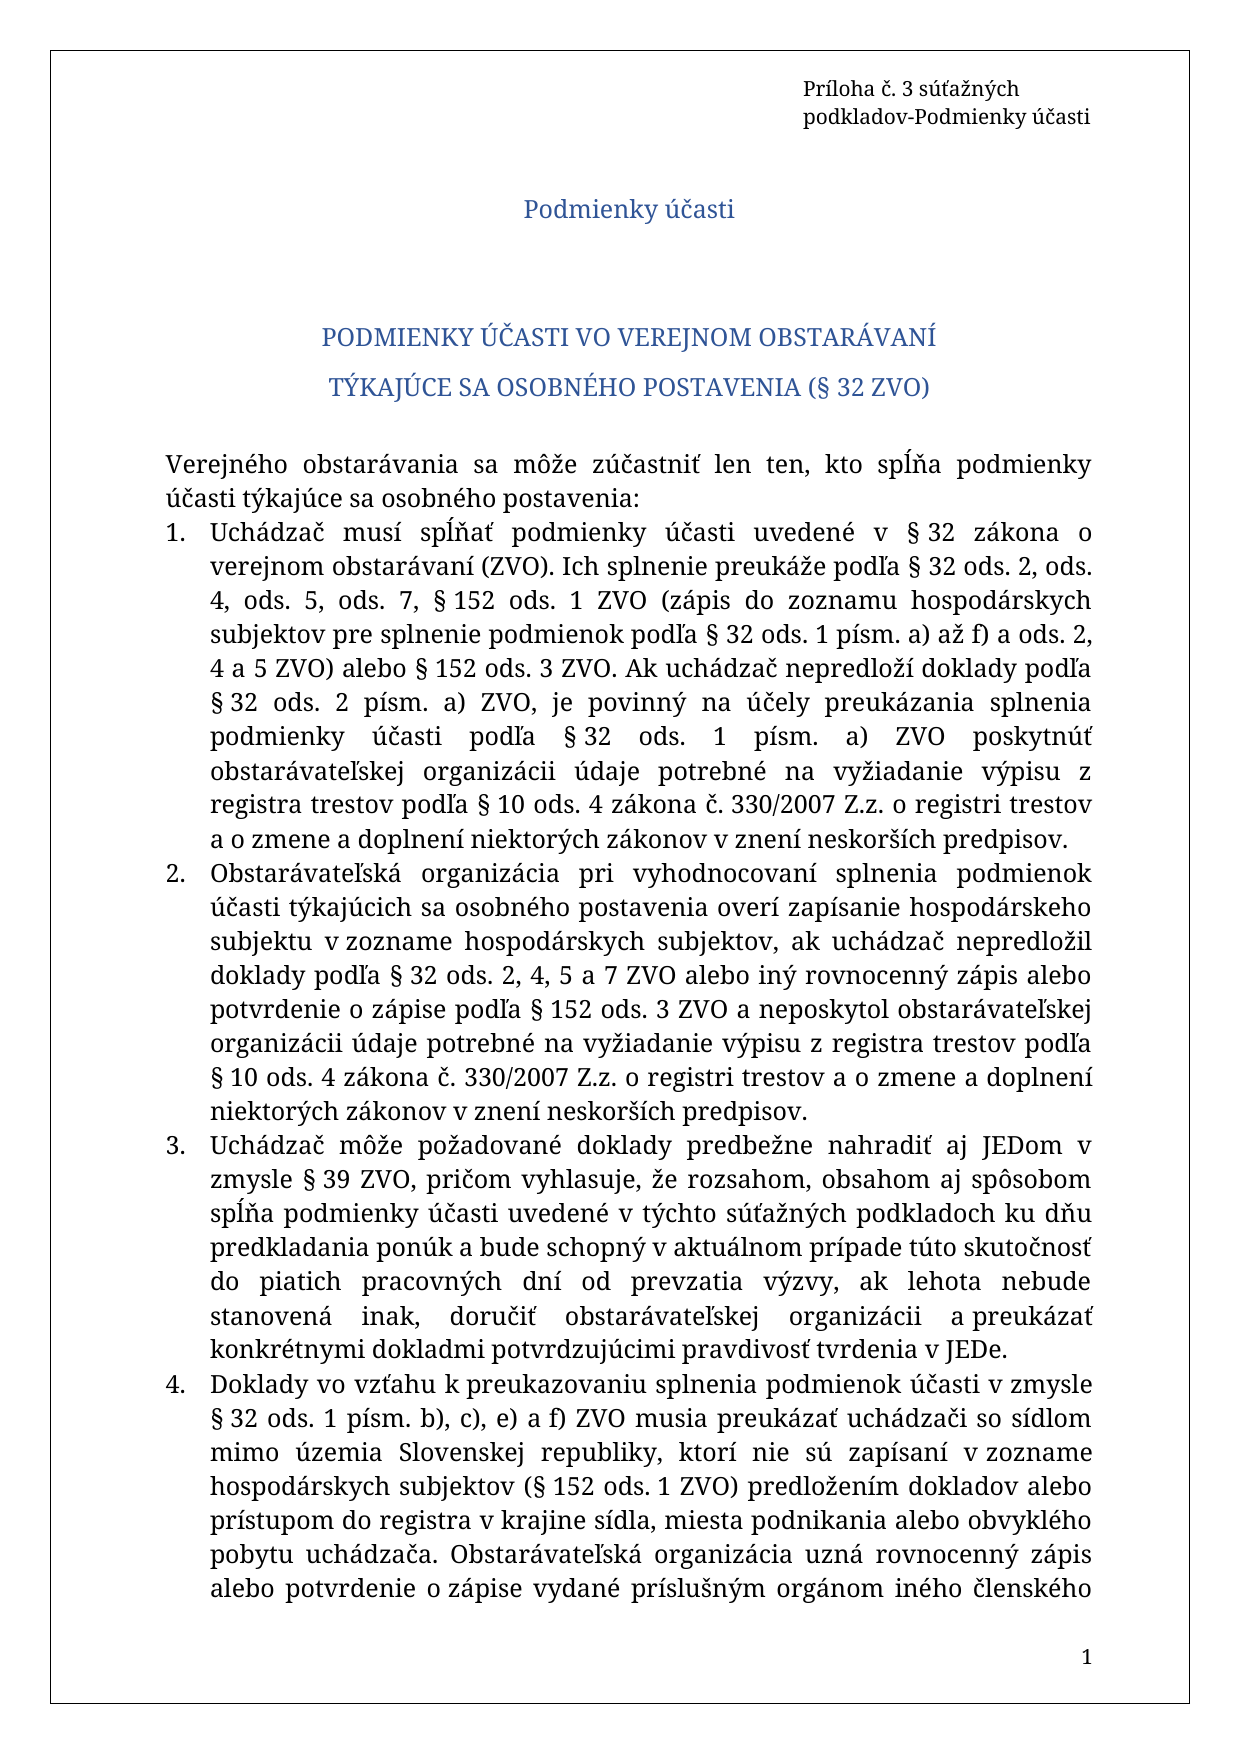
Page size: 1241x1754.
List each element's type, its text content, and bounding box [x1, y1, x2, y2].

subtitle Podmienky účasti [165, 192, 1093, 226]
subtitle PODMIENKY ÚČASTI VO VEREJNOM OBSTARÁVANÍ [165, 319, 1093, 353]
text Verejného obstarávania sa môže zúčastniť len ten, kto spĺňa podmienky účasti týkajúce sa osobného postavenia: [165, 447, 1093, 515]
list Uchádzač musí spĺňať podmienky účasti uvedené v § 32 zákona o verejnom obstarávaní (ZVO). Ich splnenie preukáže podľa § 32 ods. 2, ods. 4, ods. 5, ods. 7, § 152 ods. 1 ZVO (zápis do zoznamu hospodárskych subjektov pre splnenie podmienok podľa § 32 ods. 1 písm. a) až f) a ods. 2, 4 a 5 ZVO) alebo § 152 ods. 3 ZVO. Ak uchádzač nepredloží doklady podľa § 32 ods. 2 písm. a) ZVO, je povinný na účely preukázania splnenia podmienky účasti podľa § 32 ods. 1 písm. a) ZVO poskytnúť obstarávateľskej organizácii údaje potrebné na vyžiadanie výpisu z registra trestov podľa § 10 ods. 4 zákona č. 330/2007 Z.z. o registri trestov a o zmene a doplnení niektorých zákonov v znení neskorších predpisov. [165, 515, 1093, 855]
list Uchádzač môže požadované doklady predbežne nahradiť aj JEDom v zmysle § 39 ZVO, pričom vyhlasuje, že rozsahom, obsahom aj spôsobom spĺňa podmienky účasti uvedené v týchto súťažných podkladoch ku dňu predkladania ponúk a bude schopný v aktuálnom prípade túto skutočnosť do piatich pracovných dní od prevzatia výzvy, ak lehota nebude stanovená inak, doručiť obstarávateľskej organizácii a preukázať konkrétnymi dokladmi potvrdzujúcimi pravdivosť tvrdenia v JEDe. [165, 1128, 1093, 1366]
subtitle TÝKAJÚCE SA OSOBNÉHO POSTAVENIA (§ 32 ZVO) [165, 370, 1093, 404]
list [165, 1366, 1093, 1605]
list Obstarávateľská organizácia pri vyhodnocovaní splnenia podmienok účasti týkajúcich sa osobného postavenia overí zapísanie hospodárskeho subjektu v zozname hospodárskych subjektov, ak uchádzač nepredložil doklady podľa § 32 ods. 2, 4, 5 a 7 ZVO alebo iný rovnocenný zápis alebo potvrdenie o zápise podľa § 152 ods. 3 ZVO a neposkytol obstarávateľskej organizácii údaje potrebné na vyžiadanie výpisu z registra trestov podľa § 10 ods. 4 zákona č. 330/2007 Z.z. o registri trestov a o zmene a doplnení niektorých zákonov v znení neskorších predpisov. [165, 855, 1093, 1128]
